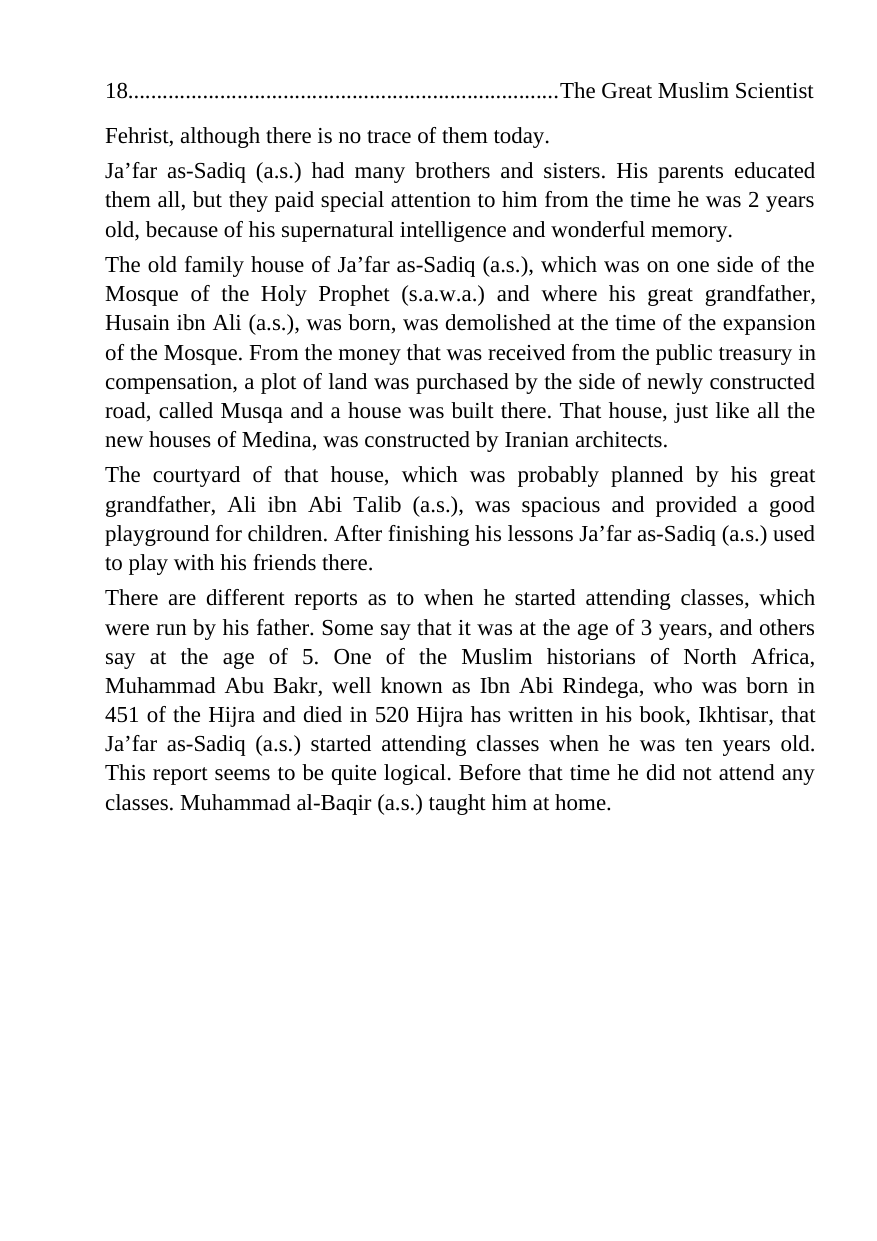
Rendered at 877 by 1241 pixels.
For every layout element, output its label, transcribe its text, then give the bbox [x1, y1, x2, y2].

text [105, 120, 817, 149]
text There are different reports as to when he started attending classes, which were run by his father. Some say that it was at the age of 3 years, and others say at the age of 5. One of the Muslim historians of North Africa, Muhammad Abu Bakr, well known as Ibn Abi Rindega, who was born in 451 of the Hijra and died in 520 Hijra has written in his book, Ikhtisar, that Ja’far as-Sadiq (a.s.) started attending classes when he was ten years old. This report seems to be quite logical. Before that time he did not attend any classes. Muhammad al-Baqir (a.s.) taught him at home. [105, 582, 817, 816]
text Ja’far as-Sadiq (a.s.) had many brothers and sisters. His parents educated them all, but they paid special attention to him from the time he was 2 years old, because of his supernatural intelligence and wonderful memory. [105, 155, 817, 243]
text The old family house of Ja’far as-Sadiq (a.s.), which was on one side of the Mosque of the Holy Prophet (s.a.w.a.) and where his great grandfather, Husain ibn Ali (a.s.), was born, was demolished at the time of the expansion of the Mosque. From the money that was received from the public treasury in compensation, a plot of land was purchased by the side of newly constructed road, called Musqa and a house was built there. That house, just like all the new houses of Medina, was constructed by Iranian architects. [105, 249, 817, 453]
text The courtyard of that house, which was probably planned by his great grandfather, Ali ibn Abi Talib (a.s.), was spacious and provided a good playground for children. After finishing his lessons Ja’far as-Sadiq (a.s.) used to play with his friends there. [105, 459, 817, 576]
